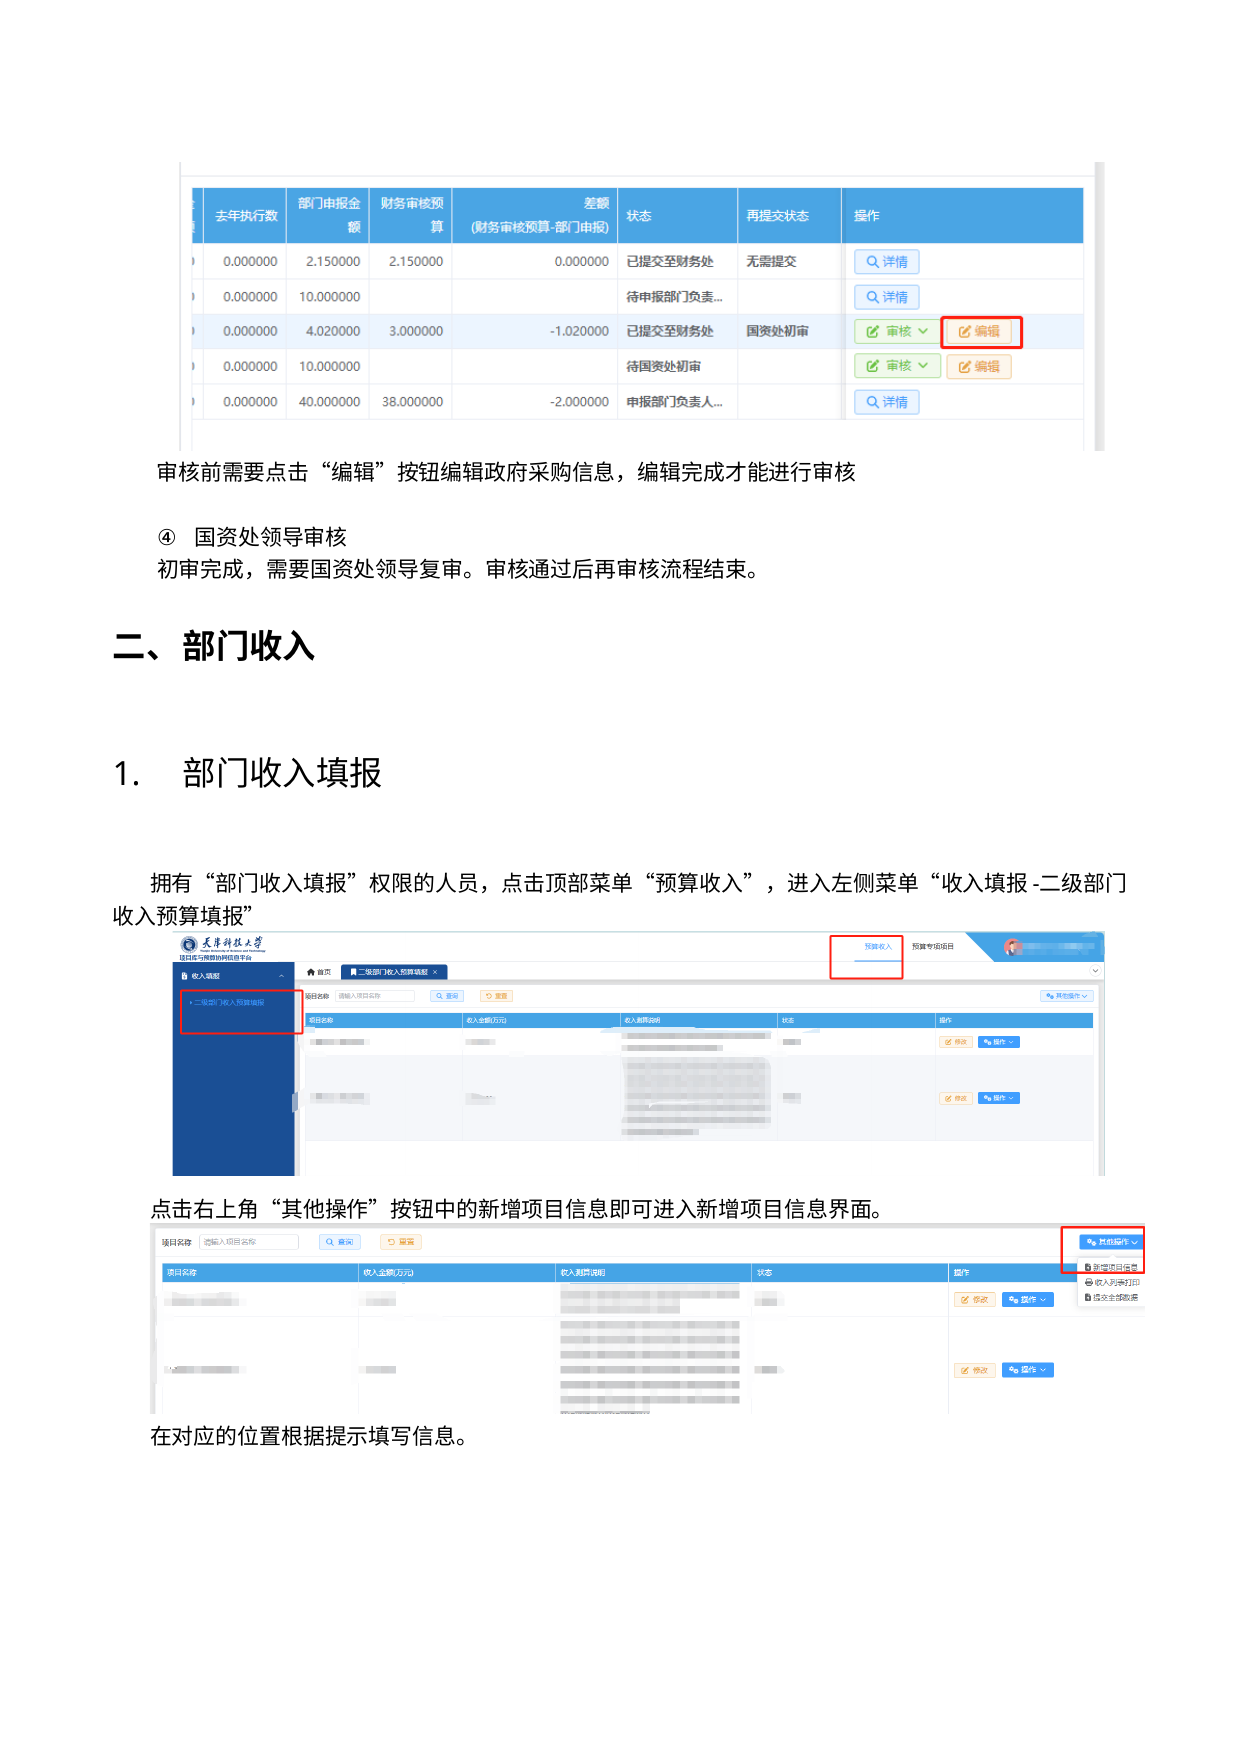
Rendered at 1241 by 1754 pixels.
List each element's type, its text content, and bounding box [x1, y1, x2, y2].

text 点击右上角“其他操作”按钮中的新增项目信息即可进入新增项目信息界面。 [112, 1191, 1128, 1224]
subtitle 部门收入填报 [112, 739, 1128, 804]
list 国资处领导审核 [157, 519, 1128, 552]
picture [179, 162, 1105, 451]
text 拥有“部门收入填报”权限的人员，点击顶部菜单“预算收入”，进入左侧菜单“收入填报-二级部门收入预算填报” [112, 866, 1128, 931]
text 初审完成，需要国资处领导复审。审核通过后再审核流程结束。 [157, 552, 1128, 584]
text 审核前需要点击“编辑”按钮编辑政府采购信息，编辑完成才能进行审核 [112, 454, 1128, 487]
picture [172, 931, 1105, 1176]
subtitle 部门收入 [112, 612, 1128, 677]
picture [149, 1223, 1145, 1414]
text 在对应的位置根据提示填写信息。 [112, 1419, 1128, 1451]
